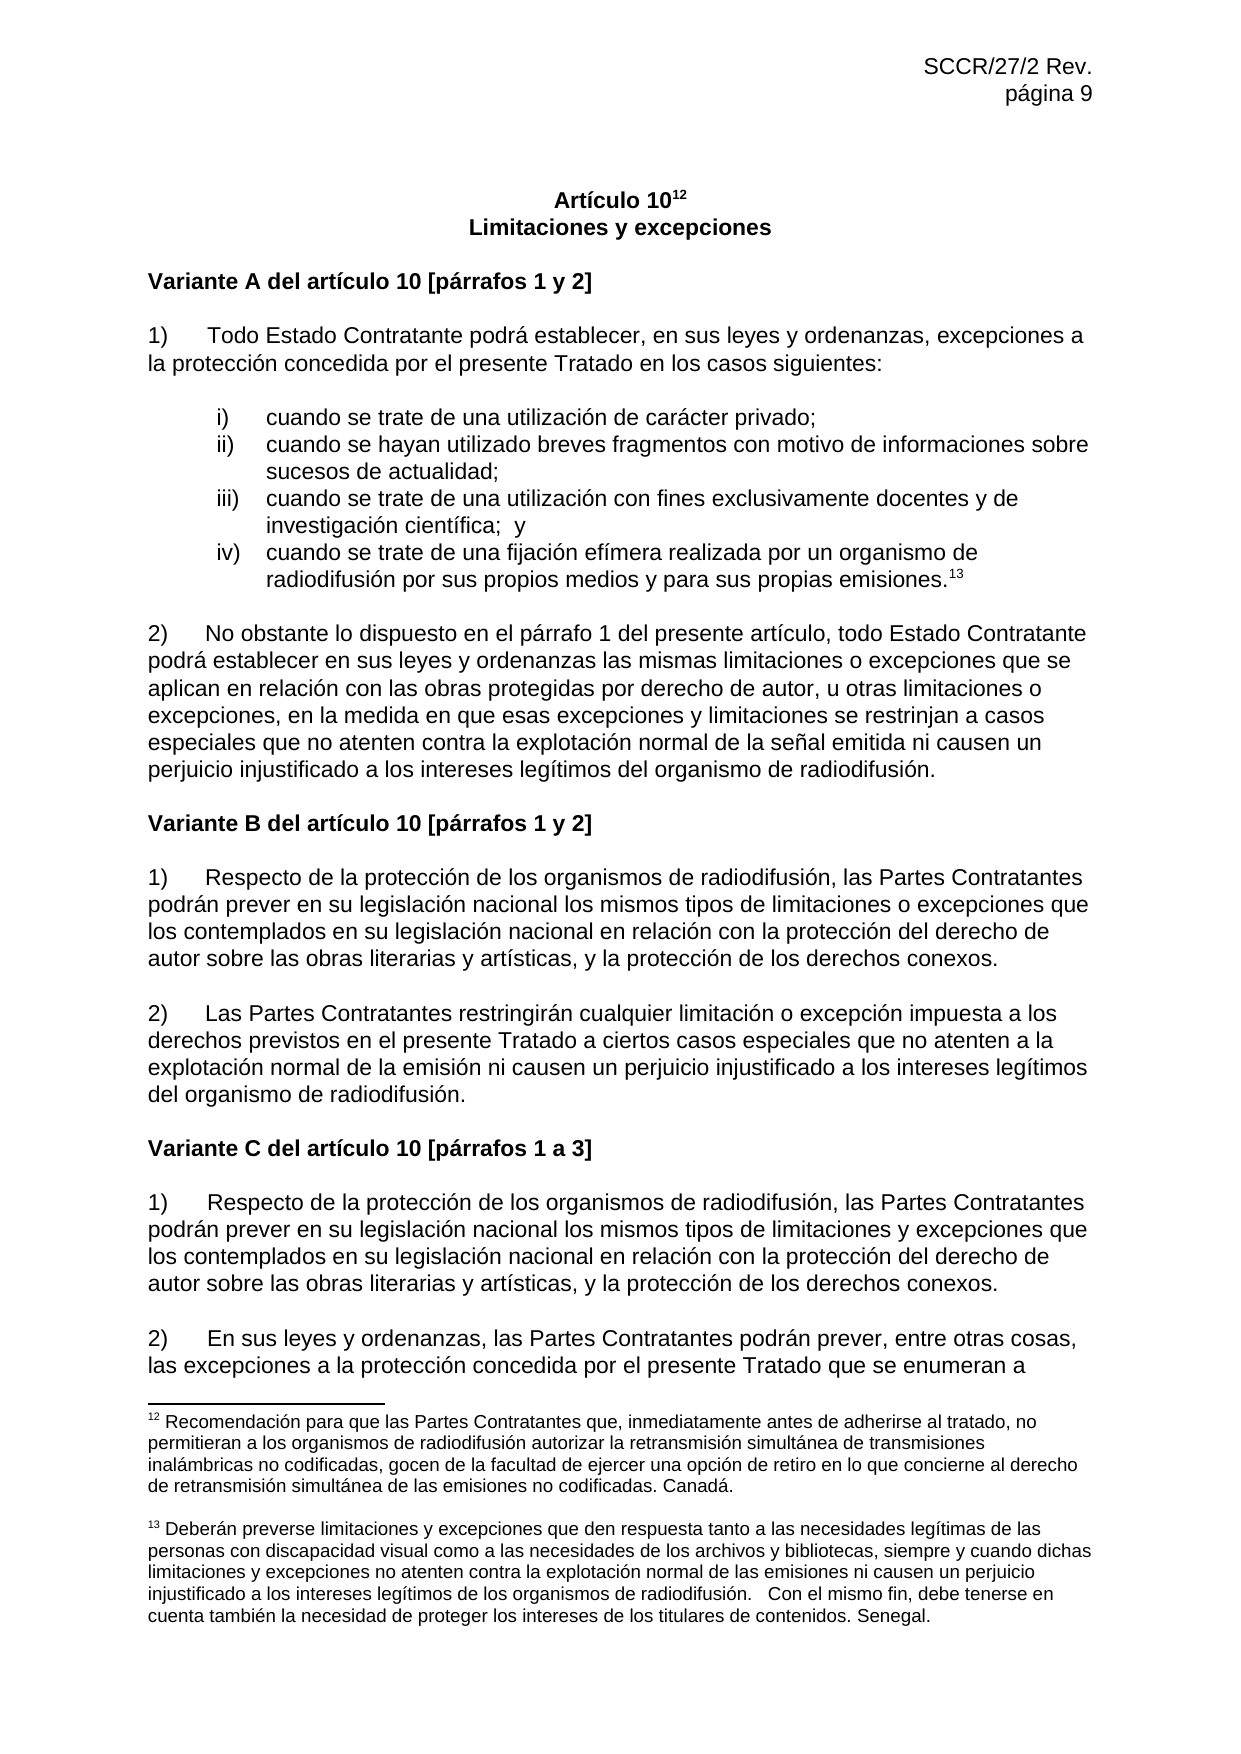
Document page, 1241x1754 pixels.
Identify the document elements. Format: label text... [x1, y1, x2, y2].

text iii) cuando se trate de una utilización con fines exclusivamente docentes y de investigación científica; y [216, 484, 1092, 538]
subtitle Limitaciones y excepciones [148, 213, 1092, 241]
text Variante A del artículo 10 [párrafos 1 y 2] [148, 268, 1092, 295]
text 1) Respecto de la protección de los organismos de radiodifusión, las Partes Contratantes podrán prever en su legislación nacional los mismos tipos de limitaciones y excepciones que los contemplados en su legislación nacional en relación con la protección del derecho de autor sobre las obras literarias y artísticas, y la protección de los derechos conexos. [148, 1188, 1092, 1297]
text Variante C del artículo 10 [párrafos 1 a 3] [148, 1134, 1092, 1161]
text i) cuando se trate de una utilización de carácter privado; [216, 403, 1092, 430]
text Variante B del artículo 10 [párrafos 1 y 2] [148, 809, 1092, 836]
text iv) cuando se trate de una fijación efímera realizada por un organismo de radiodifusión por sus propios medios y para sus propias emisiones. [216, 538, 1092, 593]
text 1) Todo Estado Contratante podrá establecer, en sus leyes y ordenanzas, excepciones a la protección concedida por el presente Tratado en los casos siguientes: [148, 322, 1092, 376]
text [148, 1324, 1092, 1378]
subtitle Artículo 10 [148, 186, 1092, 213]
text 1) Respecto de la protección de los organismos de radiodifusión, las Partes Contratantes podrán prever en su legislación nacional los mismos tipos de limitaciones o excepciones que los contemplados en su legislación nacional en relación con la protección del derecho de autor sobre las obras literarias y artísticas, y la protección de los derechos conexos. [148, 863, 1092, 972]
text ii) cuando se hayan utilizado breves fragmentos con motivo de informaciones sobre sucesos de actualidad; [216, 430, 1092, 484]
text 2) No obstante lo dispuesto en el párrafo 1 del presente artículo, todo Estado Contratante podrá establecer en sus leyes y ordenanzas las mismas limitaciones o excepciones que se aplican en relación con las obras protegidas por derecho de autor, u otras limitaciones o excepciones, en la medida en que esas excepciones y limitaciones se restrinjan a casos especiales que no atenten contra la explotación normal de la señal emitida ni causen un perjuicio injustificado a los intereses legítimos del organismo de radiodifusión. [148, 620, 1092, 782]
text 2) Las Partes Contratantes restringirán cualquier limitación o excepción impuesta a los derechos previstos en el presente Tratado a ciertos casos especiales que no atenten a la explotación normal de la emisión ni causen un perjuicio injustificado a los intereses legítimos del organismo de radiodifusión. [148, 999, 1092, 1107]
